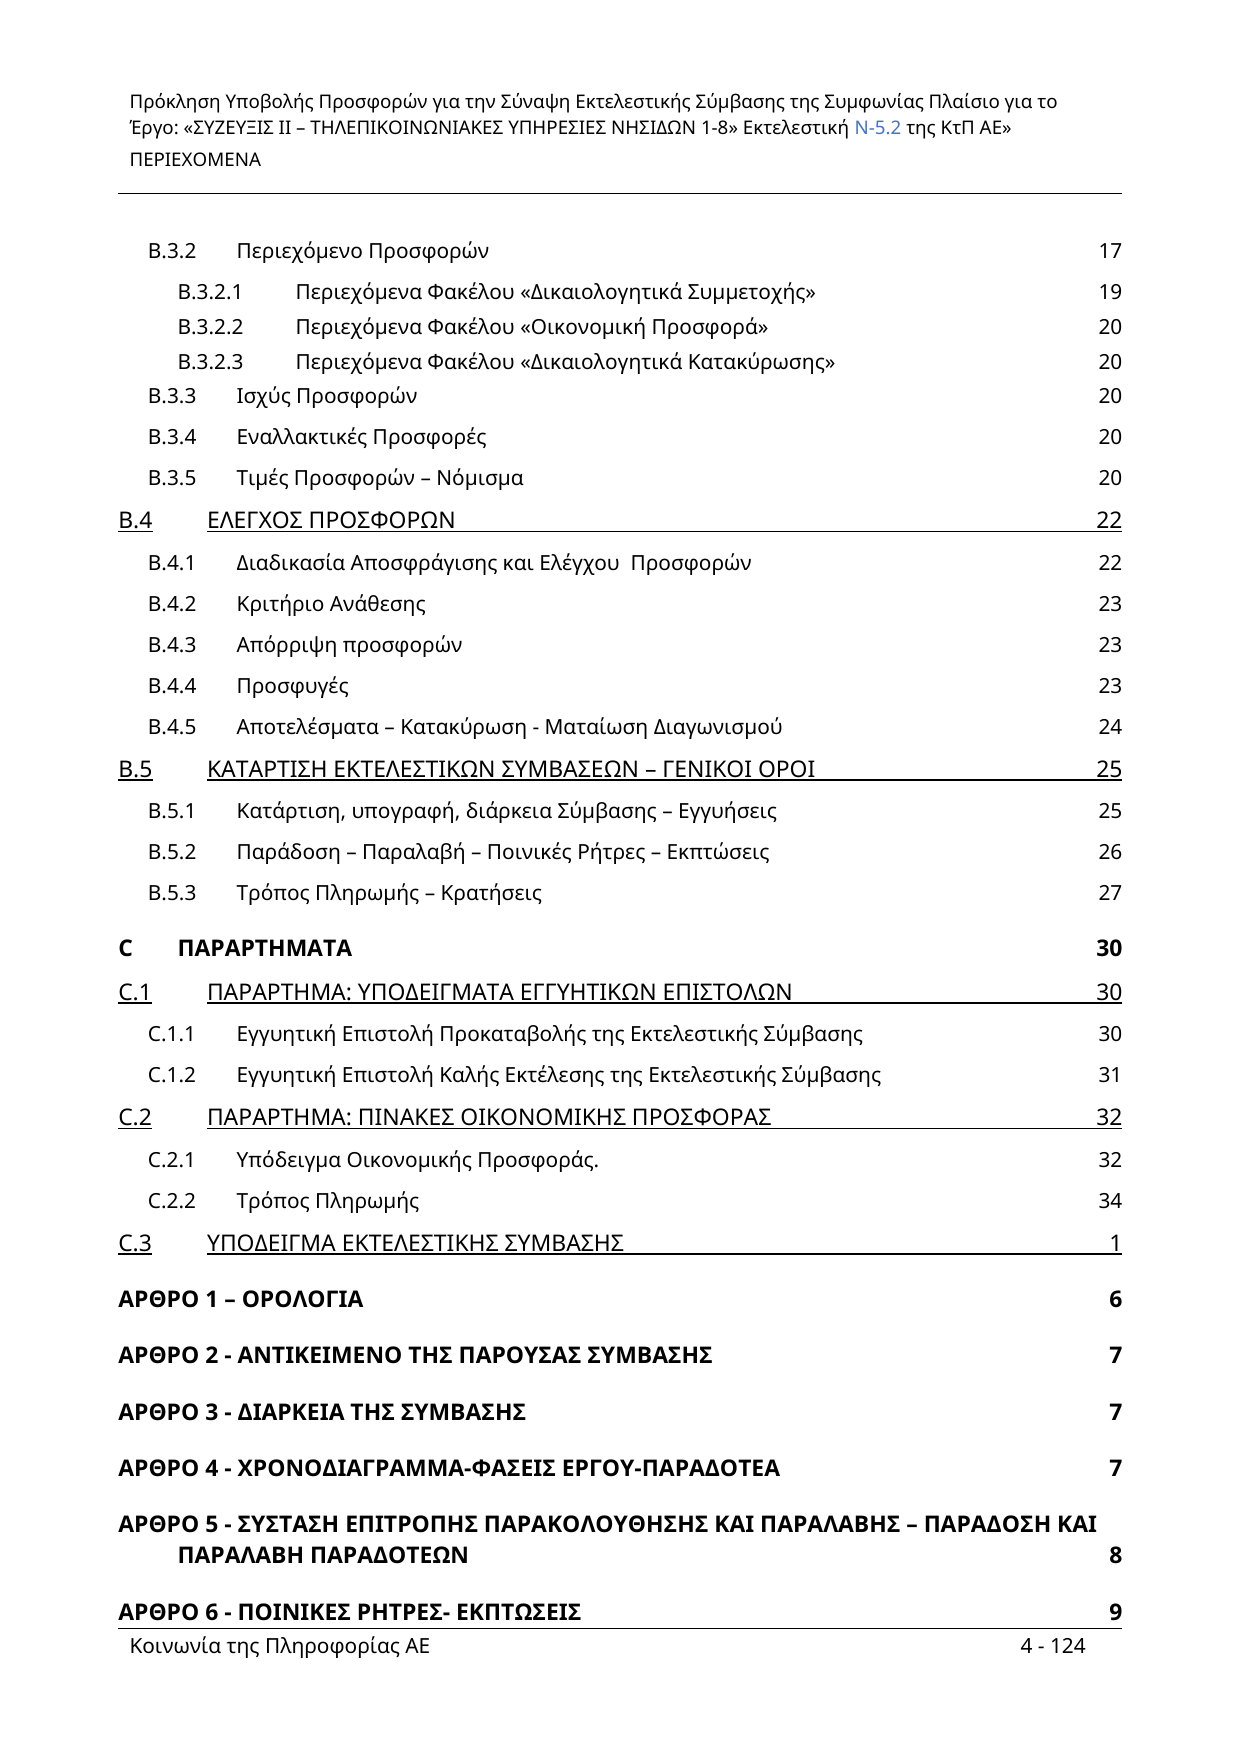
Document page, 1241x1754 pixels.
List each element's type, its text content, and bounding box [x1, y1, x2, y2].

text C.1 ΠΑΡΑΡΤΗΜΑ: ΥΠΟΔΕΙΓΜΑΤΑ ΕΓΓΥΗΤΙΚΩΝ ΕΠΙΣΤΟΛΩΝ 30 [118, 976, 1122, 1007]
text B.5 ΚΑΤΑΡΤΙΣΗ ΕΚΤΕΛΕΣΤΙΚΩΝ ΣΥΜΒΑΣΕΩΝ – ΓΕΝΙΚΟΙ ΟΡΟΙ 25 [118, 753, 1122, 784]
text B.4.1 Διαδικασία Αποσφράγισης και Ελέγχου Προσφορών 22 [148, 548, 1122, 576]
text B.5.1 Κατάρτιση, υπογραφή, διάρκεια Σύμβασης – Εγγυήσεις 25 [148, 796, 1122, 825]
text B.3.2 Περιεχόμενο Προσφορών 17 [148, 236, 1122, 265]
text C.2 ΠΑΡΑΡΤΗΜΑ: ΠΙΝΑΚΕΣ ΟΙΚΟΝΟΜΙΚΗΣ ΠΡΟΣΦΟΡΑΣ 32 [118, 1101, 1122, 1132]
text B.3.5 Τιμές Προσφορών – Νόμισμα 20 [148, 463, 1122, 492]
text B.3.2.3 Περιεχόμενα Φακέλου «Δικαιολογητικά Κατακύρωσης» 20 [177, 347, 1122, 375]
text C.1.1 Εγγυητική Επιστολή Προκαταβολής της Εκτελεστικής Σύμβασης 30 [148, 1019, 1122, 1048]
text B.3.3 Ισχύς Προσφορών 20 [148, 381, 1122, 410]
text C.2.1 Υπόδειγμα Οικονομικής Προσφοράς. 32 [148, 1145, 1122, 1173]
text B.5.2 Παράδοση – Παραλαβή – Ποινικές Ρήτρες – Εκπτώσεις 26 [148, 837, 1122, 866]
text C.3 ΥΠΟΔΕΙΓΜΑ ΕΚΤΕΛΕΣΤΙΚΗΣ ΣΥΜΒΑΣΗΣ 1 [118, 1227, 1122, 1258]
text B.4.5 Αποτελέσματα – Κατακύρωση - Ματαίωση Διαγωνισμού 24 [148, 712, 1122, 740]
text ΑΡΘΡΟ 6 - ΠΟΙΝΙΚΕΣ ΡΗΤΡΕΣ- ΕΚΠΤΩΣΕΙΣ 9 [118, 1596, 1122, 1627]
text B.4.3 Απόρριψη προσφορών 23 [148, 630, 1122, 658]
text B.3.2.1 Περιεχόμενα Φακέλου «Δικαιολογητικά Συμμετοχής» 19 [177, 277, 1122, 306]
text B.3.4 Εναλλακτικές Προσφορές 20 [148, 422, 1122, 451]
text ΑΡΘΡΟ 4 - ΧΡΟΝΟΔΙΑΓΡΑΜΜΑ-ΦΑΣΕΙΣ ΕΡΓΟΥ-ΠΑΡΑΔΟΤΕΑ 7 [118, 1452, 1122, 1483]
text C ΠΑΡΑΡΤΗΜΑΤΑ 30 [118, 932, 1122, 963]
text B.4.4 Προσφυγές 23 [148, 671, 1122, 699]
text B.5.3 Τρόπος Πληρωμής – Κρατήσεις 27 [148, 878, 1122, 907]
text ΑΡΘΡΟ 5 - ΣΥΣΤΑΣΗ ΕΠΙΤΡΟΠΗΣ ΠΑΡΑΚΟΛΟΥΘΗΣΗΣ ΚΑΙ ΠΑΡΑΛΑΒΗΣ – ΠΑΡΑΔΟΣΗ ΚΑΙ ΠΑΡΑΛΑΒΗ ΠΑΡΑΔΟΤΕΩΝ 8 [118, 1508, 1122, 1571]
text C.2.2 Τρόπος Πληρωμής 34 [148, 1186, 1122, 1214]
text ΑΡΘΡΟ 1 – ΟΡΟΛΟΓΙΑ 6 [118, 1283, 1122, 1314]
text B.4 ΕΛΕΓΧΟΣ ΠΡΟΣΦΟΡΩΝ 22 [118, 504, 1122, 536]
text B.3.2.2 Περιεχόμενα Φακέλου «Οικονομική Προσφορά» 20 [177, 312, 1122, 341]
text ΑΡΘΡΟ 3 - ΔΙΑΡΚΕΙΑ ΤΗΣ ΣΥΜΒΑΣΗΣ 7 [118, 1396, 1122, 1427]
text ΑΡΘΡΟ 2 - ΑΝΤΙΚΕΙΜΕΝΟ ΤΗΣ ΠΑΡΟΥΣΑΣ ΣΥΜΒΑΣΗΣ 7 [118, 1339, 1122, 1371]
text C.1.2 Εγγυητική Επιστολή Καλής Εκτέλεσης της Εκτελεστικής Σύμβασης 31 [148, 1060, 1122, 1089]
text B.4.2 Κριτήριο Ανάθεσης 23 [148, 589, 1122, 617]
